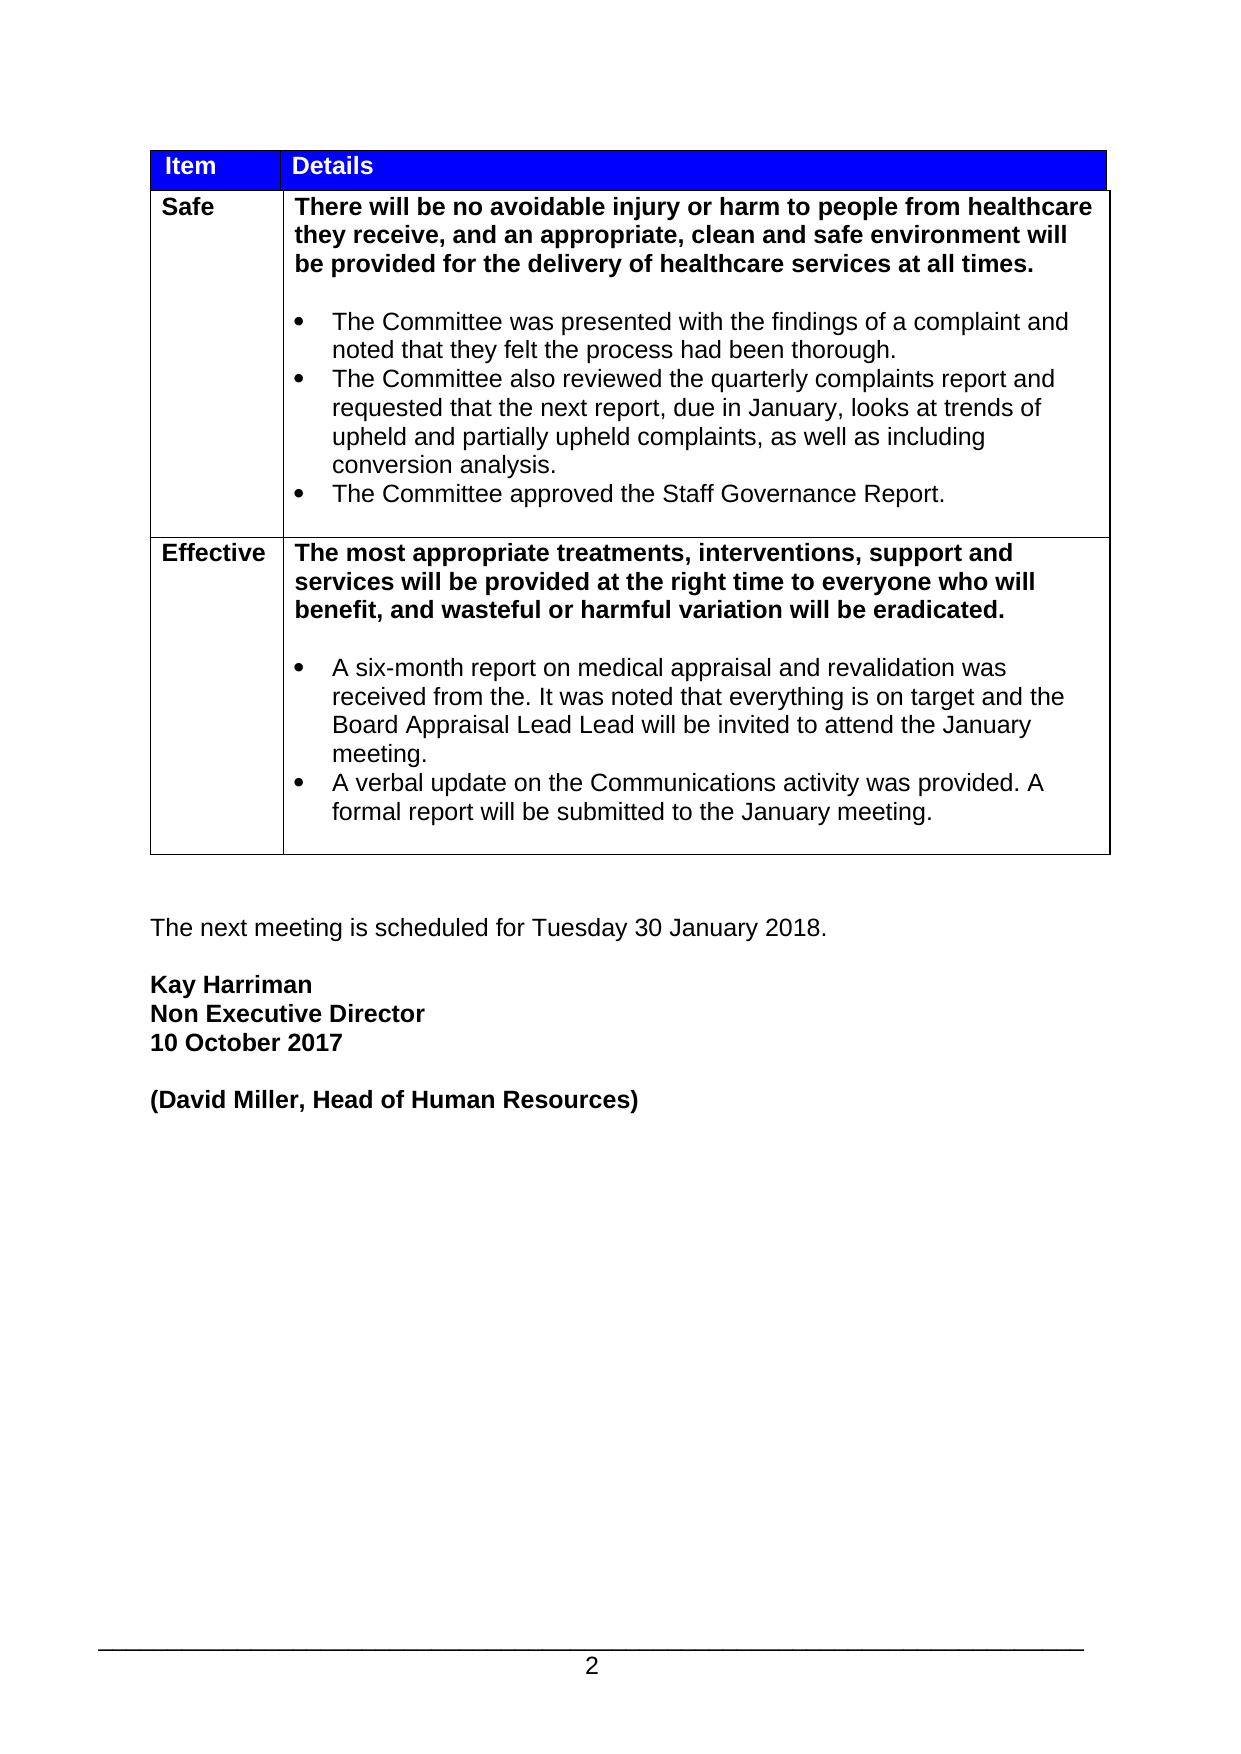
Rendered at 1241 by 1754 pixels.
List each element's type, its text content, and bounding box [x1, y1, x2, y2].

text Non Executive Director [150, 999, 1090, 1028]
text Kay Harriman [150, 970, 1090, 999]
table_cell The most appropriate treatments, interventions, support and services will be provided at the right time to everyone who will benefit, and wasteful or harmful variation will be eradicated. A six-month report on medical appraisal and revalidation was received from the. It was noted that everything is on target and the Board Appraisal Lead Lead will be invited to attend the January meeting. A verbal update on the Communications activity was provided. A formal report will be submitted to the January meeting. [284, 538, 1109, 854]
table_cell Effective [151, 538, 283, 854]
table_cell Safe [151, 191, 283, 537]
text 10 October 2017 [150, 1028, 1090, 1057]
text (David Miller, Head of Human Resources) [150, 1085, 1090, 1114]
table_header Item [151, 151, 280, 190]
table_header Details [281, 151, 1106, 190]
text The next meeting is scheduled for Tuesday 30 January 2018. [150, 913, 1090, 942]
table_cell There will be no avoidable injury or harm to people from healthcare they receive, and an appropriate, clean and safe environment will be provided for the delivery of healthcare services at all times. The Committee was presented with the findings of a complaint and noted that they felt the process had been thorough. The Committee also reviewed the quarterly complaints report and requested that the next report, due in January, looks at trends of upheld and partially upheld complaints, as well as including conversion analysis. The Committee approved the Staff Governance Report. [284, 191, 1109, 537]
